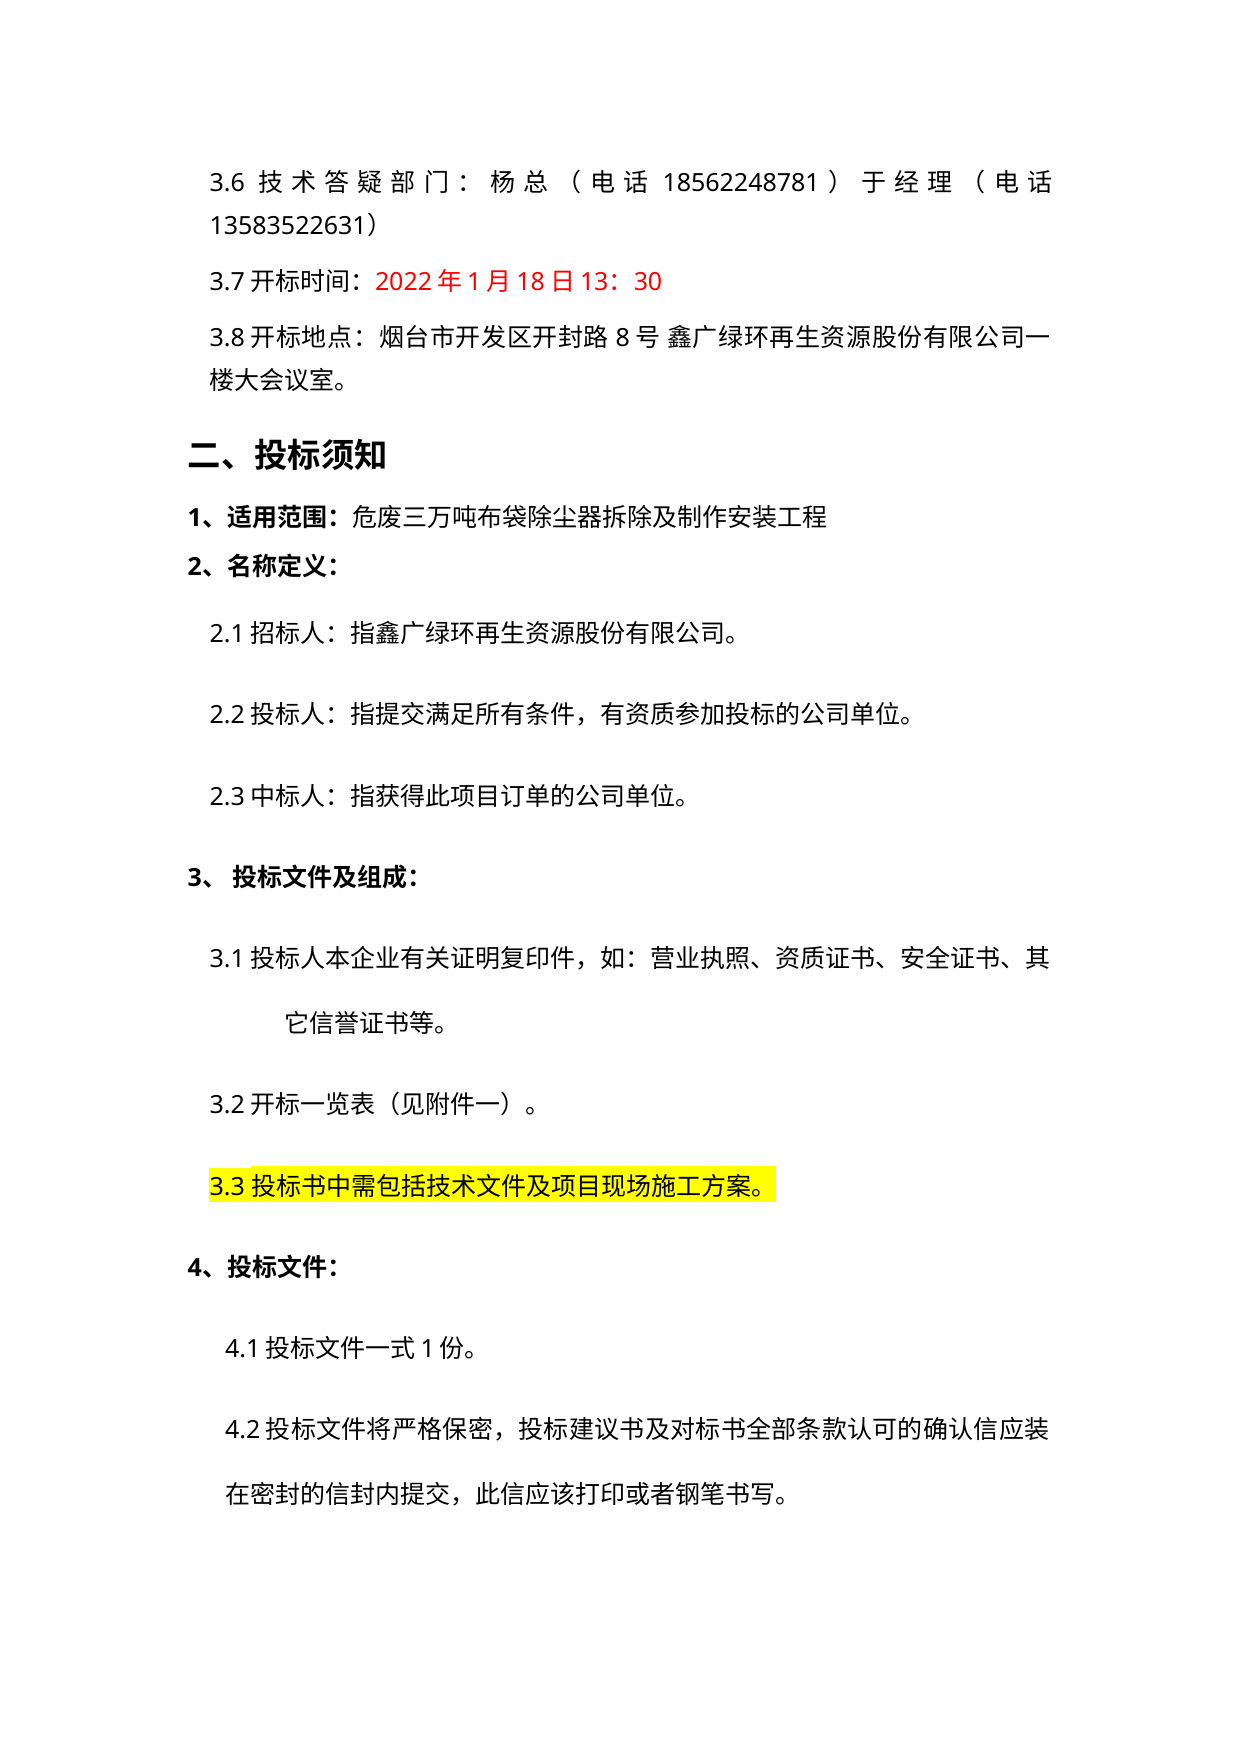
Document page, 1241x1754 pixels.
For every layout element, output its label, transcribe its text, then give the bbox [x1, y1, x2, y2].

text 3.3 投标书中需包括技术文件及项目现场施工方案。 [209, 1152, 1053, 1217]
text 3.1投标人本企业有关证明复印件，如：营业执照、资质证书、安全证书、其它信誉证书等。 [209, 924, 1053, 1054]
text 1、适用范围：危废三万吨布袋除尘器拆除及制作安装工程 [187, 498, 1053, 534]
text 4.2投标文件将严格保密，投标建议书及对标书全部条款认可的确认信应装在密封的信封内提交，此信应该打印或者钢笔书写。 [225, 1395, 1053, 1525]
text 2.1招标人：指鑫广绿环再生资源股份有限公司。 [209, 599, 1053, 664]
text 3.7开标时间：2022年1月18日13：30 [209, 261, 1053, 298]
text 3、 投标文件及组成： [187, 843, 1053, 908]
text 3.2开标一览表（见附件一）。 [209, 1070, 1053, 1135]
text 3.8开标地点：烟台市开发区开封路8号 鑫广绿环再生资源股份有限公司一楼大会议室。 [209, 317, 1053, 397]
text 2.2投标人：指提交满足所有条件，有资质参加投标的公司单位。 [209, 680, 1053, 745]
text 二、投标须知 [187, 420, 1053, 485]
text 4、投标文件： [187, 1233, 1053, 1298]
text 2、名称定义： [187, 547, 1053, 583]
text 3.6技术答疑部门：杨总（电话18562248781）于经理（电话13583522631） [209, 162, 1053, 242]
text 4.1投标文件一式1份。 [225, 1314, 1053, 1379]
text 2.3中标人：指获得此项目订单的公司单位。 [209, 762, 1053, 827]
